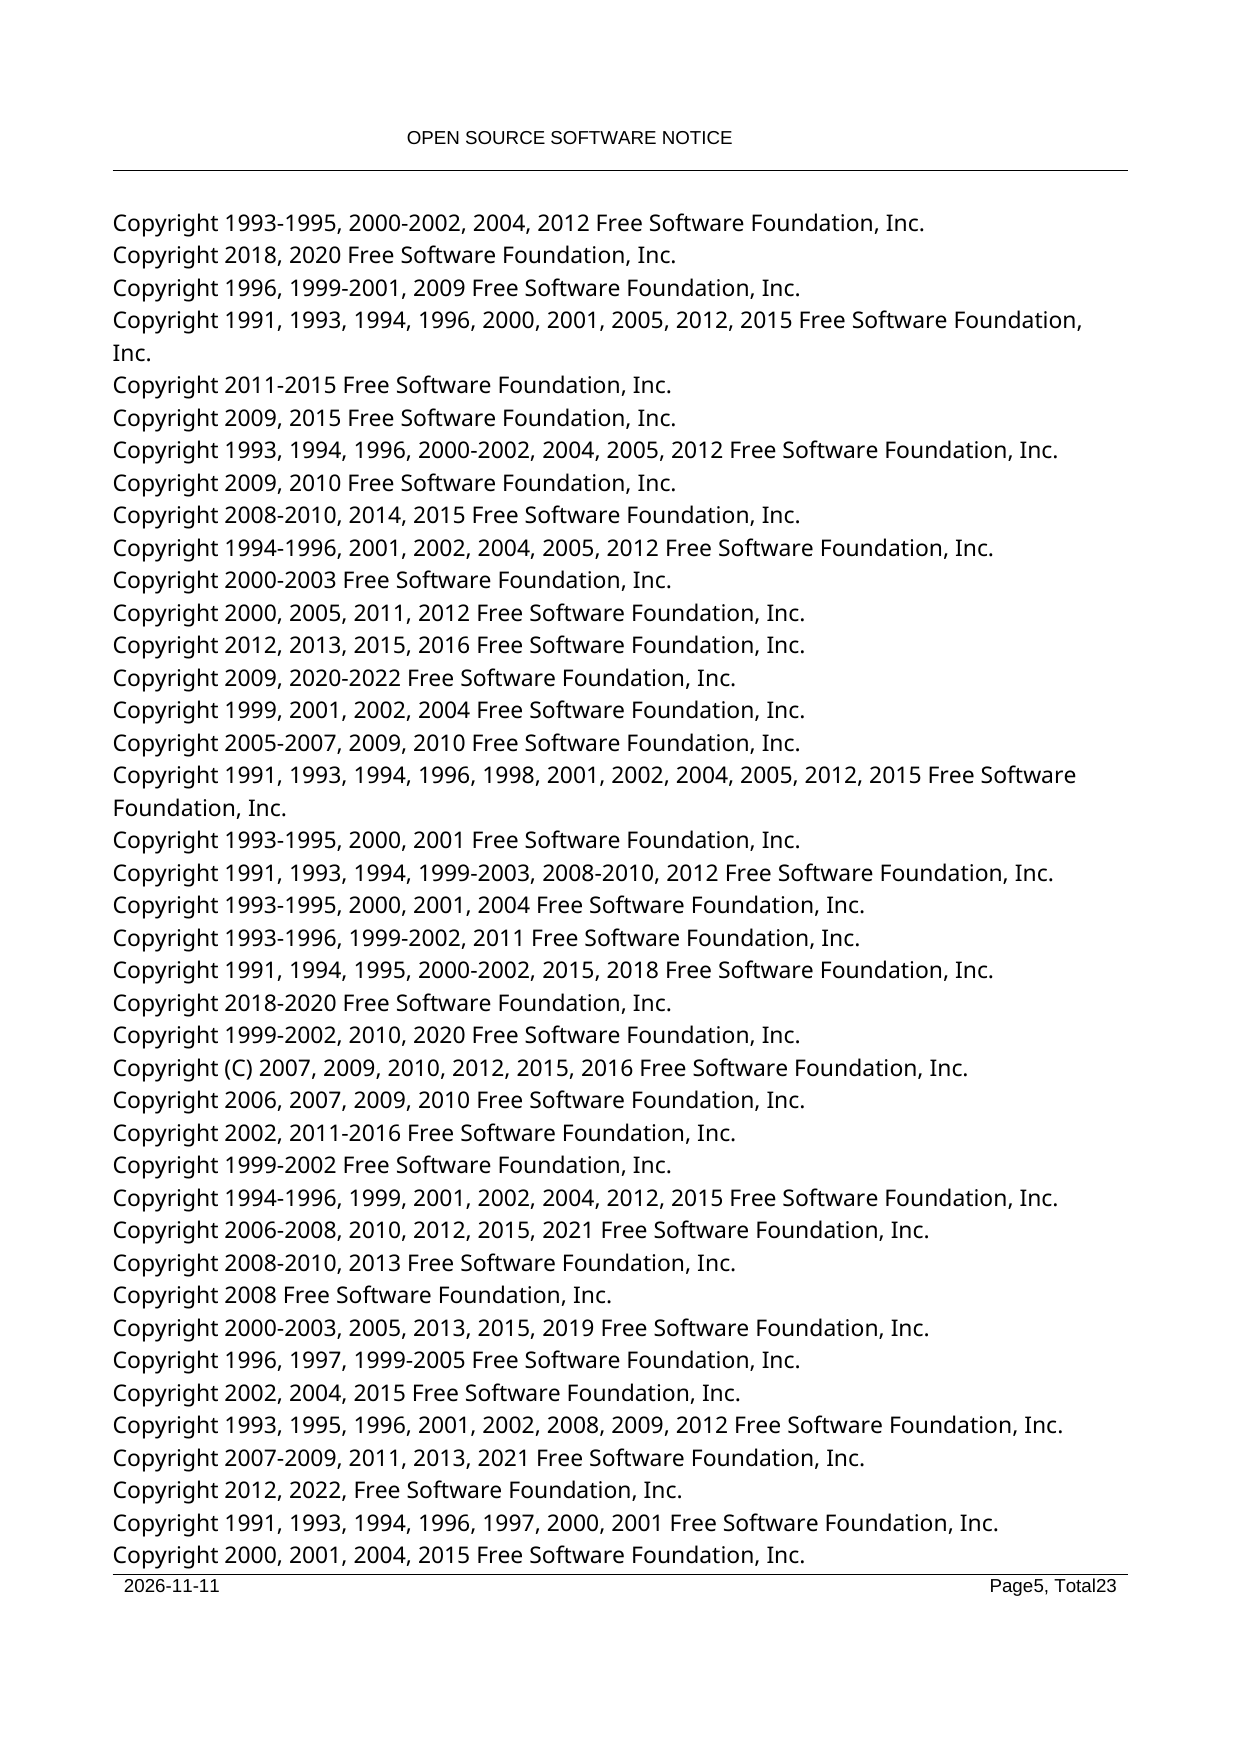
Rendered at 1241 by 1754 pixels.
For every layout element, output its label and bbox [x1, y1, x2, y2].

text [112, 206, 1128, 1571]
